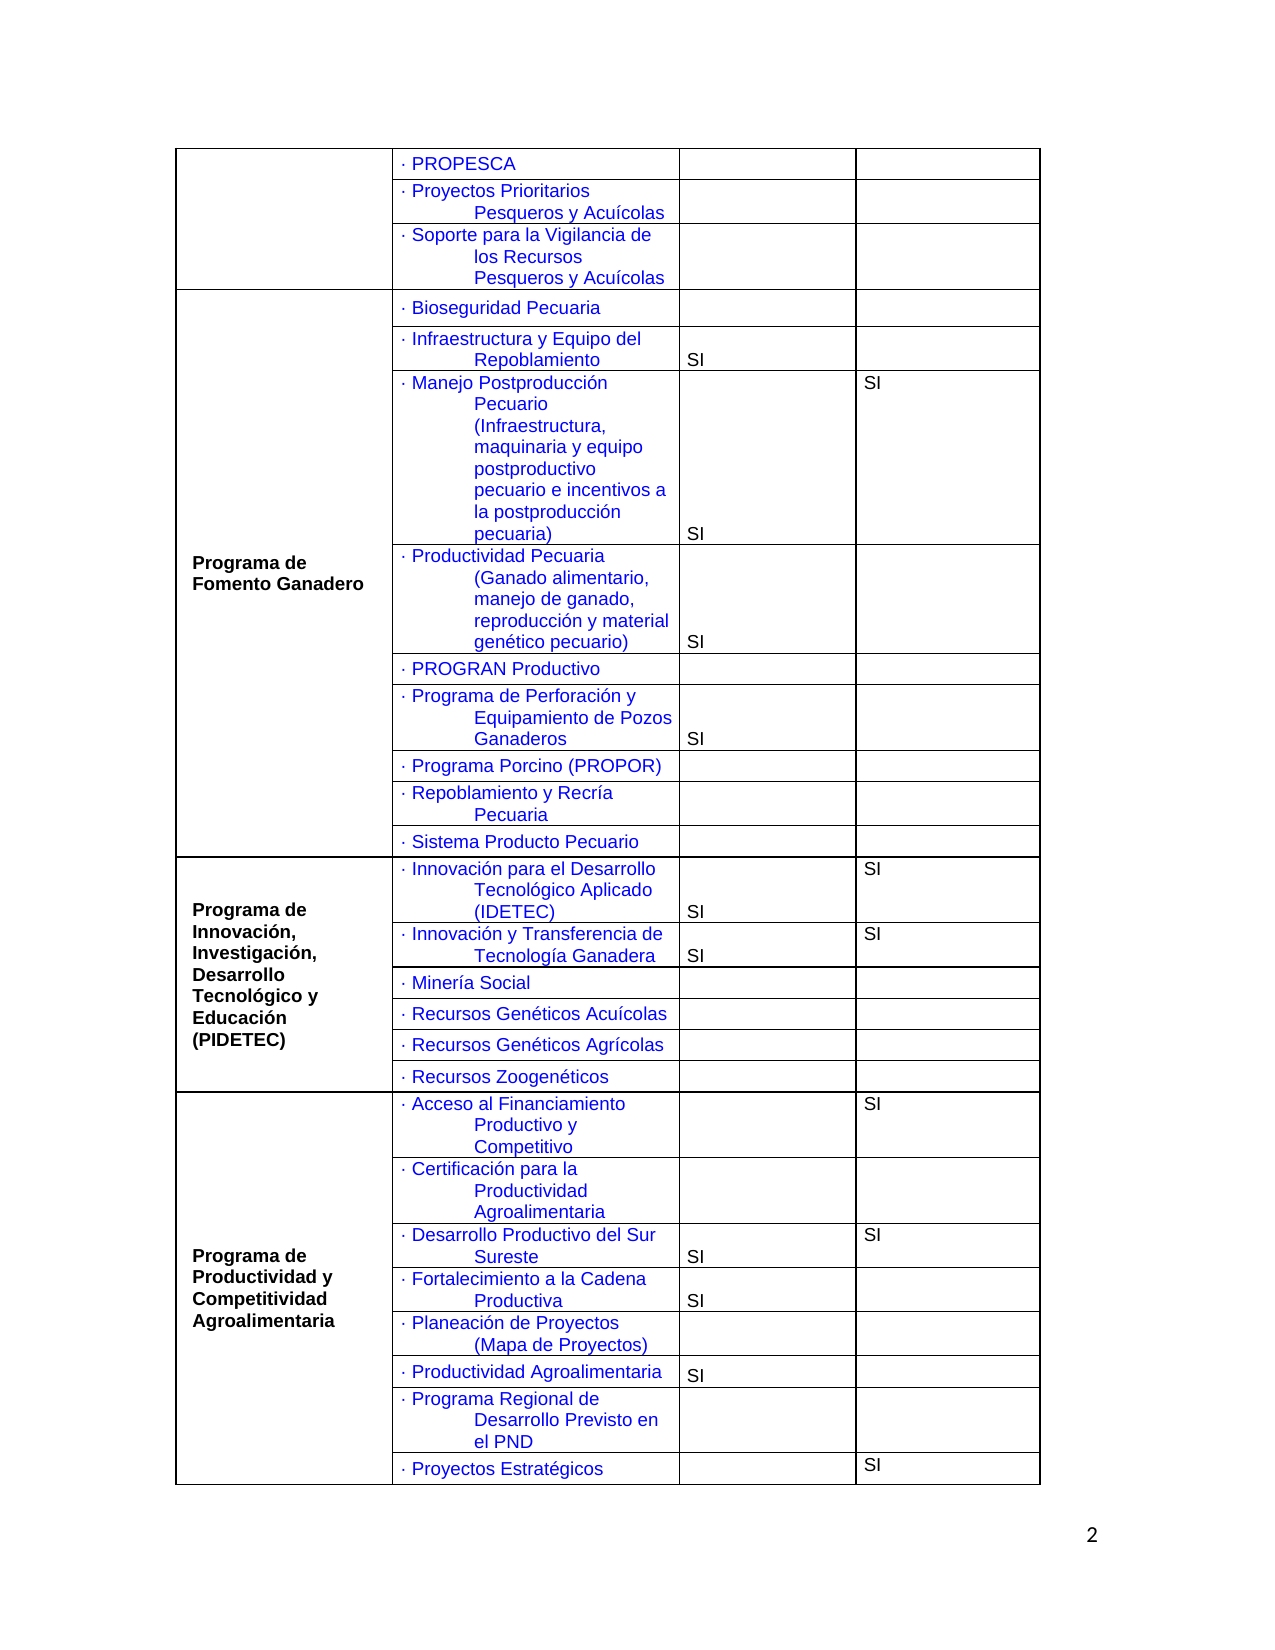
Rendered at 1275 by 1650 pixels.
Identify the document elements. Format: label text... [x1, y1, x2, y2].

table_cell · PROPESCA [393, 149, 679, 179]
table_cell [680, 654, 855, 684]
table_cell · Acceso al Financiamiento Productivo y Competitivo [393, 1093, 679, 1157]
table_cell [680, 1030, 855, 1060]
table_cell [680, 1158, 855, 1223]
table_cell [680, 290, 855, 326]
table_cell · Planeación de Proyectos (Mapa de Proyectos) [393, 1312, 679, 1355]
table_cell [857, 1061, 1039, 1091]
table_cell [857, 290, 1039, 326]
table_cell [680, 1093, 855, 1157]
table_cell SI [680, 1356, 855, 1387]
table_cell · Programa Regional de Desarrollo Previsto en el PND [393, 1388, 679, 1452]
table_cell [857, 545, 1039, 653]
table_cell · Recursos Genéticos Agrícolas [393, 1030, 679, 1060]
table_cell [857, 782, 1039, 825]
table_cell · Fortalecimiento a la Cadena Productiva [393, 1268, 679, 1311]
table_cell SI [680, 858, 855, 922]
table_cell · Repoblamiento y Recría Pecuaria [393, 782, 679, 825]
table_cell [857, 1030, 1039, 1060]
table_cell [857, 327, 1039, 370]
table_cell SI [857, 371, 1039, 544]
table_cell [680, 149, 855, 179]
table_cell [680, 180, 855, 223]
table_cell · Productividad Pecuaria (Ganado alimentario, manejo de ganado, reproducción y material genético pecuario) [393, 545, 679, 653]
table_cell · Minería Social [393, 968, 679, 998]
table_cell SI [857, 1453, 1039, 1483]
table_cell · Productividad Agroalimentaria [393, 1356, 679, 1387]
table_cell · Infraestructura y Equipo del Repoblamiento [393, 327, 679, 370]
table_cell SI [680, 545, 855, 653]
table_cell SI [857, 1224, 1039, 1267]
table_cell [857, 149, 1039, 179]
table_cell · Certificación para la Productividad Agroalimentaria [393, 1158, 679, 1223]
table_cell [857, 1312, 1039, 1355]
table_cell [857, 654, 1039, 684]
table_cell [857, 999, 1039, 1029]
table_cell · Proyectos Estratégicos [393, 1453, 679, 1483]
table_cell · Soporte para la Vigilancia de los Recursos Pesqueros y Acuícolas [393, 224, 679, 289]
table_cell [680, 1453, 855, 1483]
table_cell [857, 1268, 1039, 1311]
table_cell [857, 685, 1039, 750]
table_cell [857, 224, 1039, 289]
table_cell · Recursos Zoogenéticos [393, 1061, 679, 1091]
table_cell SI [857, 923, 1039, 966]
table_cell · Programa Porcino (PROPOR) [393, 751, 679, 781]
table_cell [680, 1388, 855, 1452]
table_cell [857, 1388, 1039, 1452]
table_cell · Programa de Perforación y Equipamiento de Pozos Ganaderos [393, 685, 679, 750]
table_cell SI [857, 1093, 1039, 1157]
table_cell · Innovación para el Desarrollo Tecnológico Aplicado (IDETEC) [393, 858, 679, 922]
table_cell SI [680, 371, 855, 544]
table_cell SI [680, 923, 855, 966]
table_cell [680, 826, 855, 856]
table_cell · Bioseguridad Pecuaria [393, 290, 679, 326]
table_cell · PROGRAN Productivo [393, 654, 679, 684]
table_cell SI [680, 1224, 855, 1267]
table_cell · Proyectos Prioritarios Pesqueros y Acuícolas [393, 180, 679, 223]
table_cell · Sistema Producto Pecuario [393, 826, 679, 856]
table_cell [857, 826, 1039, 856]
table_cell [680, 968, 855, 998]
table_cell SI [857, 858, 1039, 922]
table_cell Programa de Productividad y Competitividad Agroalimentaria [177, 1093, 392, 1483]
table_cell [857, 1158, 1039, 1223]
table_cell [857, 751, 1039, 781]
table_cell [857, 968, 1039, 998]
table_cell Programa de Innovación, Investigación, Desarrollo Tecnológico y Educación (PIDETEC) [177, 858, 392, 1091]
table_cell · Desarrollo Productivo del Sur Sureste [393, 1224, 679, 1267]
table_cell [680, 1312, 855, 1355]
table_cell SI [680, 327, 855, 370]
table_cell [680, 999, 855, 1029]
table_cell [857, 1356, 1039, 1387]
table_cell · Recursos Genéticos Acuícolas [393, 999, 679, 1029]
table_cell [680, 224, 855, 289]
table_cell · Innovación y Transferencia de Tecnología Ganadera [393, 923, 679, 966]
table_cell [680, 751, 855, 781]
table_cell Programa de Fomento Ganadero [177, 290, 392, 856]
table_cell [680, 1061, 855, 1091]
table_cell SI [680, 1268, 855, 1311]
table_cell · Manejo Postproducción Pecuario (Infraestructura, maquinaria y equipo postproductivo pecuario e incentivos a la postproducción pecuaria) [393, 371, 679, 544]
table_cell [857, 180, 1039, 223]
table_cell [680, 782, 855, 825]
table_cell SI [680, 685, 855, 750]
